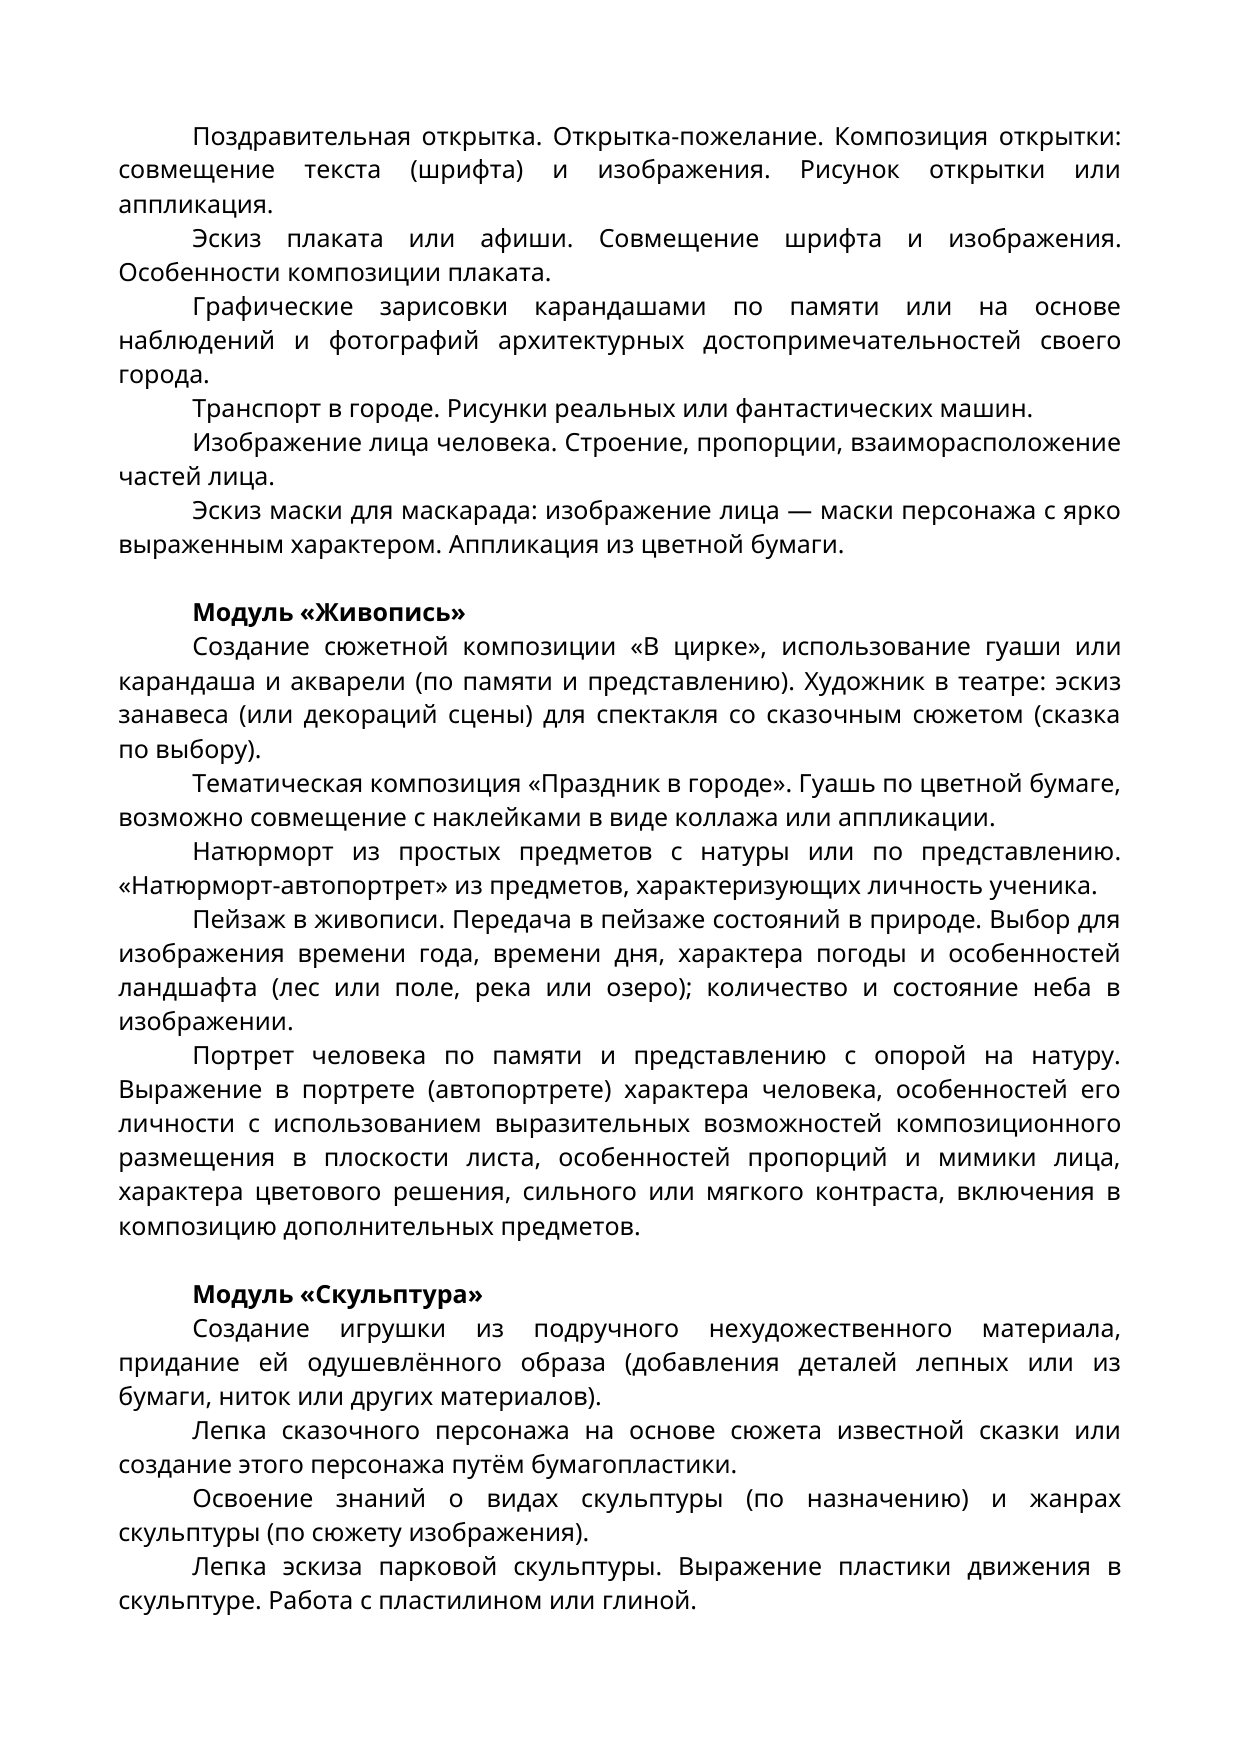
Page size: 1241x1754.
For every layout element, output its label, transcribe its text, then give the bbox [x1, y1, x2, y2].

text Портрет человека по памяти и представлению с опорой на натуру. Выражение в портрете (автопортрете) характера человека, особенностей его личности с использованием выразительных возможностей композиционного размещения в плоскости листа, особенностей пропорций и мимики лица, характера цветового решения, сильного или мягкого контраста, включения в композицию дополнительных предметов. [118, 1038, 1122, 1242]
text Эскиз плаката или афиши. Совмещение шрифта и изображения. Особенности композиции плаката. [118, 220, 1122, 288]
text Лепка эскиза парковой скульптуры. Выражение пластики движения в скульптуре. Работа с пластилином или глиной. [118, 1549, 1122, 1617]
text Тематическая композиция «Праздник в городе». Гуашь по цветной бумаге, возможно совмещение с наклейками в виде коллажа или аппликации. [118, 765, 1122, 833]
text Пейзаж в живописи. Передача в пейзаже состояний в природе. Выбор для изображения времени года, времени дня, характера погоды и особенностей ландшафта (лес или поле, река или озеро); количество и состояние неба в изображении. [118, 902, 1122, 1038]
text Графические зарисовки карандашами по памяти или на основе наблюдений и фотографий архитектурных достопримечательностей своего города. [118, 288, 1122, 391]
text Эскиз маски для маскарада: изображение лица — маски персонажа с ярко выраженным характером. Аппликация из цветной бумаги. [118, 493, 1122, 561]
text Модуль «Скульптура» [118, 1276, 1122, 1310]
text Лепка сказочного персонажа на основе сюжета известной сказки или создание этого персонажа путём бумагопластики. [118, 1412, 1122, 1481]
text Изображение лица человека. Строение, пропорции, взаиморасположение частей лица. [118, 425, 1122, 493]
text Натюрморт из простых предметов с натуры или по представлению. «Натюрморт-автопортрет» из предметов, характеризующих личность ученика. [118, 833, 1122, 902]
text Поздравительная открытка. Открытка-пожелание. Композиция открытки: совмещение текста (шрифта) и изображения. Рисунок открытки или аппликация. [118, 118, 1122, 220]
text Создание игрушки из подручного нехудожественного материала, придание ей одушевлённого образа (добавления деталей лепных или из бумаги, ниток или других материалов). [118, 1310, 1122, 1412]
text Создание сюжетной композиции «В цирке», использование гуаши или карандаша и акварели (по памяти и представлению). Художник в театре: эскиз занавеса (или декораций сцены) для спектакля со сказочным сюжетом (сказка по выбору). [118, 629, 1122, 765]
text Освоение знаний о видах скульптуры (по назначению) и жанрах скульптуры (по сюжету изображения). [118, 1481, 1122, 1549]
text Транспорт в городе. Рисунки реальных или фантастических машин. [118, 391, 1122, 425]
text Модуль «Живопись» [118, 595, 1122, 629]
